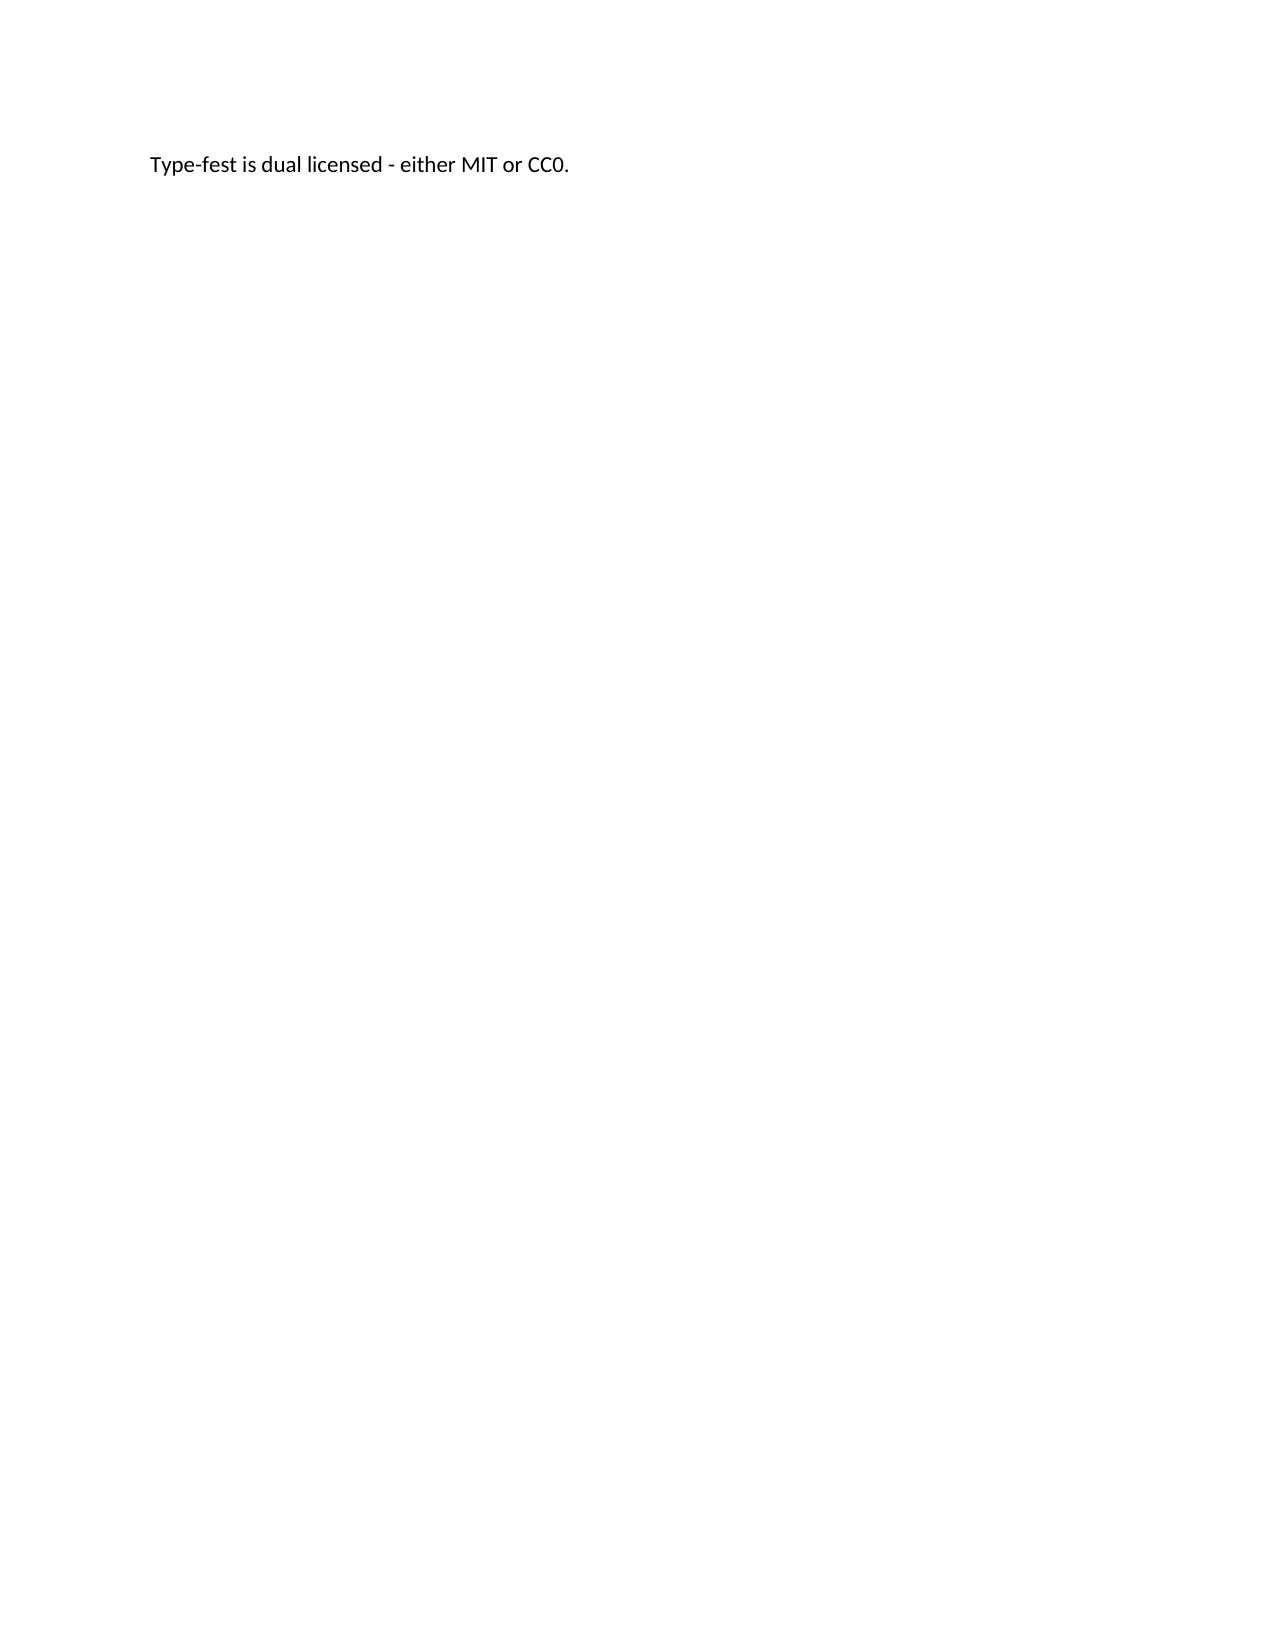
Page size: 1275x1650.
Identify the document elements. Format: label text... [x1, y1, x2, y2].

text Type-fest is dual licensed - either MIT or CC0. [150, 150, 1125, 178]
